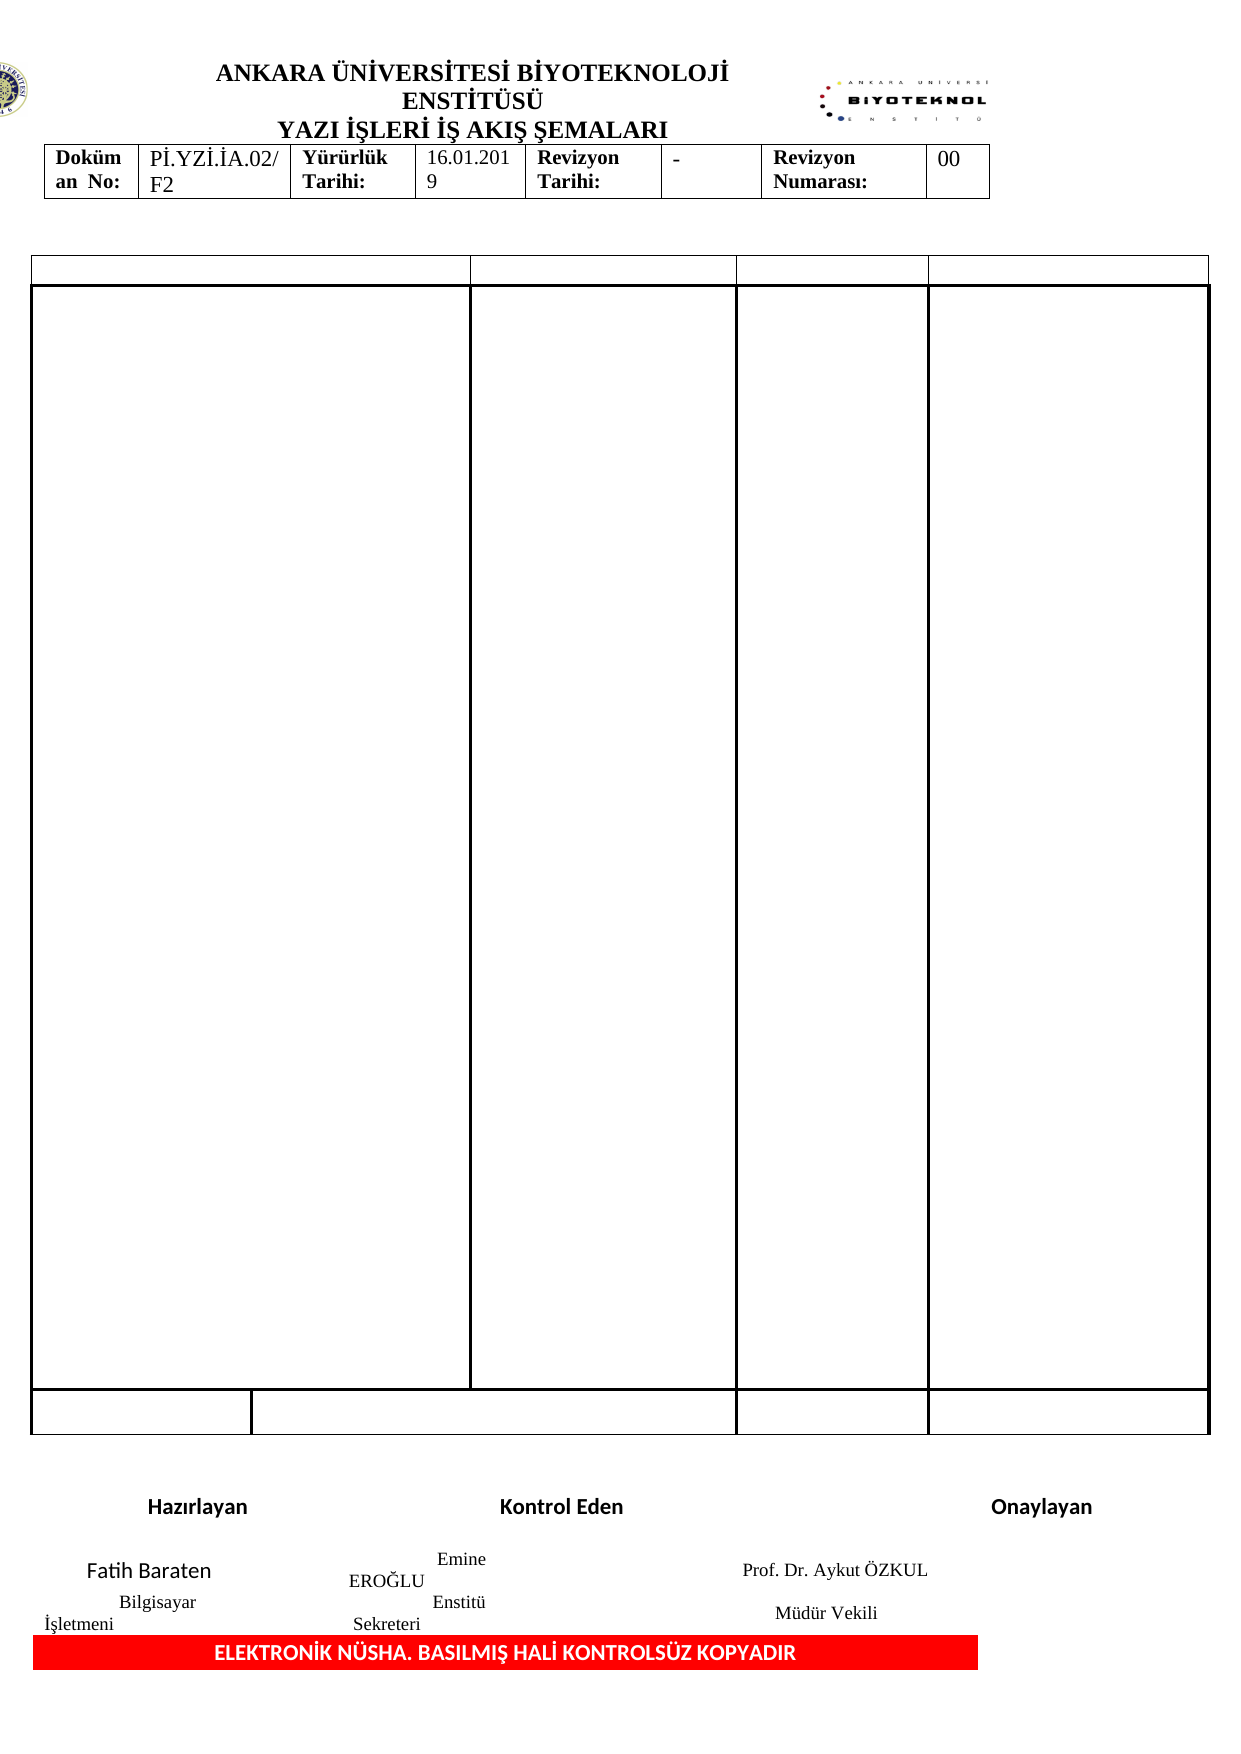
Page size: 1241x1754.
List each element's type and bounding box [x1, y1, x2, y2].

picture [0, 62, 28, 117]
table_cell [930, 287, 1207, 1388]
table_cell [32, 256, 470, 284]
table_cell [33, 1391, 250, 1434]
picture [818, 78, 990, 123]
table_cell [33, 287, 469, 1388]
table_cell [930, 1391, 1207, 1434]
table_cell [929, 256, 1208, 284]
table_cell [738, 1391, 927, 1434]
table_cell [738, 287, 927, 1388]
table_cell [737, 256, 928, 284]
table_cell [253, 1391, 735, 1434]
table_cell [472, 287, 735, 1388]
table_cell [471, 256, 736, 284]
